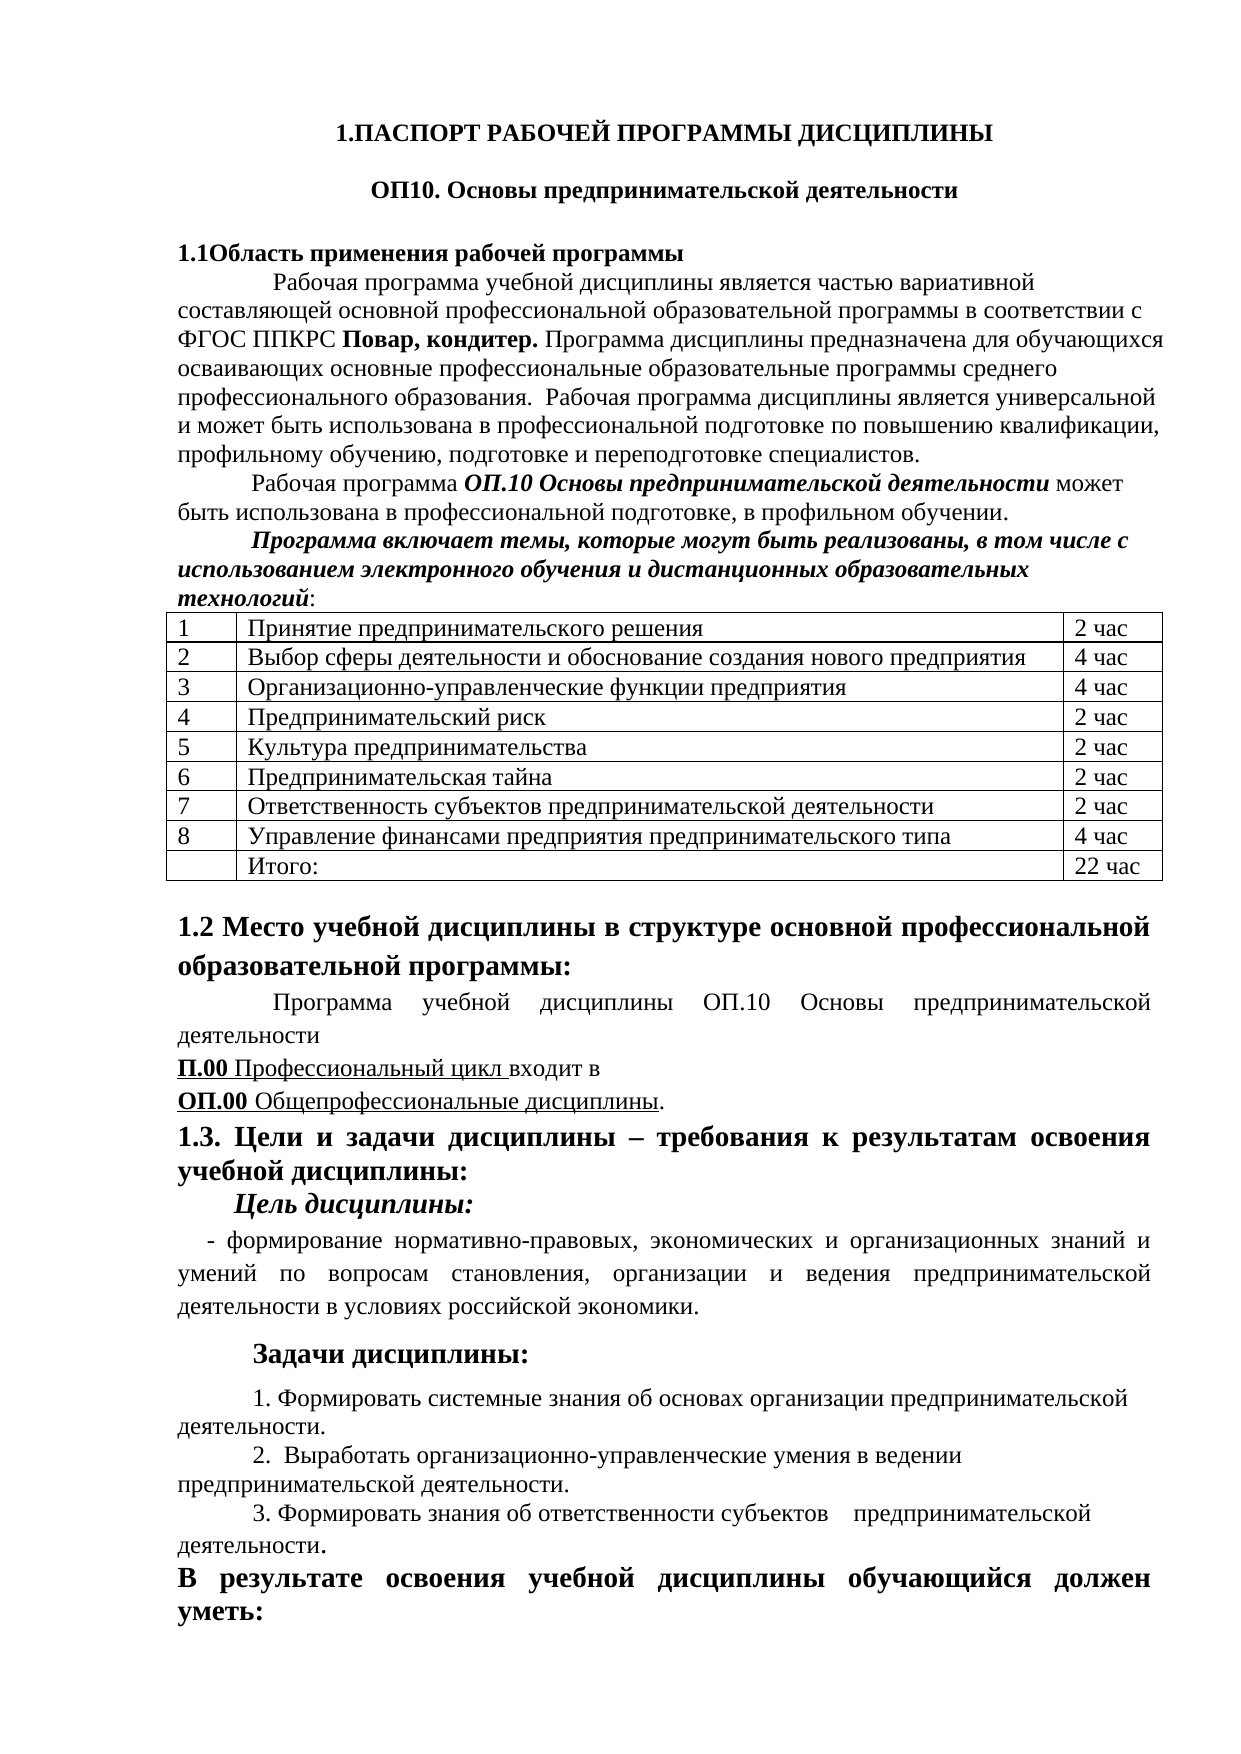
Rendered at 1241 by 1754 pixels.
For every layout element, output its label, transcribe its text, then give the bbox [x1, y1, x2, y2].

text 1.3. Цели и задачи дисциплины – требования к результатам освоения учебной дисциплины: [177, 1119, 1152, 1187]
table_cell 2 час [1064, 762, 1162, 790]
text Цель дисциплины: [177, 1187, 1152, 1220]
text 1.2 Место учебной дисциплины в структуре основной профессиональной образовательной программы: [177, 909, 1152, 982]
table_cell Итого: [237, 851, 1063, 880]
table_cell 4 час [1064, 643, 1162, 671]
text 1.1Область применения рабочей программы [177, 238, 1152, 267]
text Задачи дисциплины: [207, 1337, 1152, 1370]
table_cell 2 час [1064, 702, 1162, 731]
table_cell Организационно-управленческие функции предприятия [237, 672, 1063, 701]
table_cell Ответственность субъектов предпринимательской деятельности [237, 791, 1063, 820]
table_cell [167, 851, 236, 880]
text П.00 Профессиональный цикл входит в [177, 1053, 1152, 1081]
table_cell 4 час [1064, 672, 1162, 701]
text 1.паспорт Рабочей прогрАММЫ ДИСЦИПЛИНЫ [177, 118, 1152, 147]
text ОП.00 Общепрофессиональные дисциплины. [177, 1086, 1152, 1114]
table_cell Культура предпринимательства [237, 732, 1063, 761]
table_cell 22 час [1064, 851, 1162, 880]
text В результате освоения учебной дисциплины обучающийся должен уметь: [177, 1560, 1152, 1627]
table_cell 3 [167, 672, 236, 701]
table_cell Управление финансами предприятия предпринимательского типа [237, 821, 1063, 850]
text 3. Формировать знания об ответственности субъектов предпринимательской деятельности. [177, 1498, 1152, 1560]
table_header Принятие предпринимательского решения [237, 613, 1063, 641]
table_cell 2 час [1064, 732, 1162, 761]
table_cell 5 [167, 732, 236, 761]
text ОП10. Основы предпринимательской деятельности [177, 176, 1152, 204]
text 2. Выработать организационно-управленческие умения в ведении предпринимательской деятельности. [177, 1440, 1152, 1498]
text Программа включает темы, которые могут быть реализованы, в том числе с использованием электронного обучения и дистанционных образовательных технологий: [177, 525, 1152, 612]
text - формирование нормативно-правовых, экономических и организационных знаний и умений по вопросам становления, организации и ведения предпринимательской деятельности в условиях российской экономики. [177, 1225, 1152, 1320]
table_header 1 [167, 613, 236, 641]
table_cell 7 [167, 791, 236, 820]
table_cell Выбор сферы деятельности и обоснование создания нового предприятия [237, 643, 1063, 671]
text Рабочая программа ОП.10 Основы предпринимательской деятельности может быть использована в профессиональной подготовке, в профильном обучении. [177, 468, 1152, 525]
text Рабочая программа учебной дисциплины является частью вариативной составляющей основной профессиональной образовательной программы в соответствии с ФГОС ППКРС Повар, кондитер. Программа дисциплины предназначена для обучающихся осваивающих основные профессиональные образовательные программы среднего профессионального образования. Рабочая программа дисциплины является универсальной и может быть использована в профессиональной подготовке по повышению квалификации, профильному обучению, подготовке и переподготовке специалистов. [177, 267, 1171, 468]
table_cell Предпринимательский риск [237, 702, 1063, 731]
table_cell 4 [167, 702, 236, 731]
text Программа учебной дисциплины ОП.10 Основы предпринимательской деятельности [177, 987, 1152, 1048]
table_cell 2 час [1064, 791, 1162, 820]
table_header 2 час [1064, 613, 1162, 641]
text 1. Формировать системные знания об основах организации предпринимательской деятельности. [177, 1383, 1152, 1440]
table_cell 6 [167, 762, 236, 790]
table_cell 4 час [1064, 821, 1162, 850]
table_cell 2 [167, 643, 236, 671]
table_cell 8 [167, 821, 236, 850]
table_cell Предпринимательская тайна [237, 762, 1063, 790]
